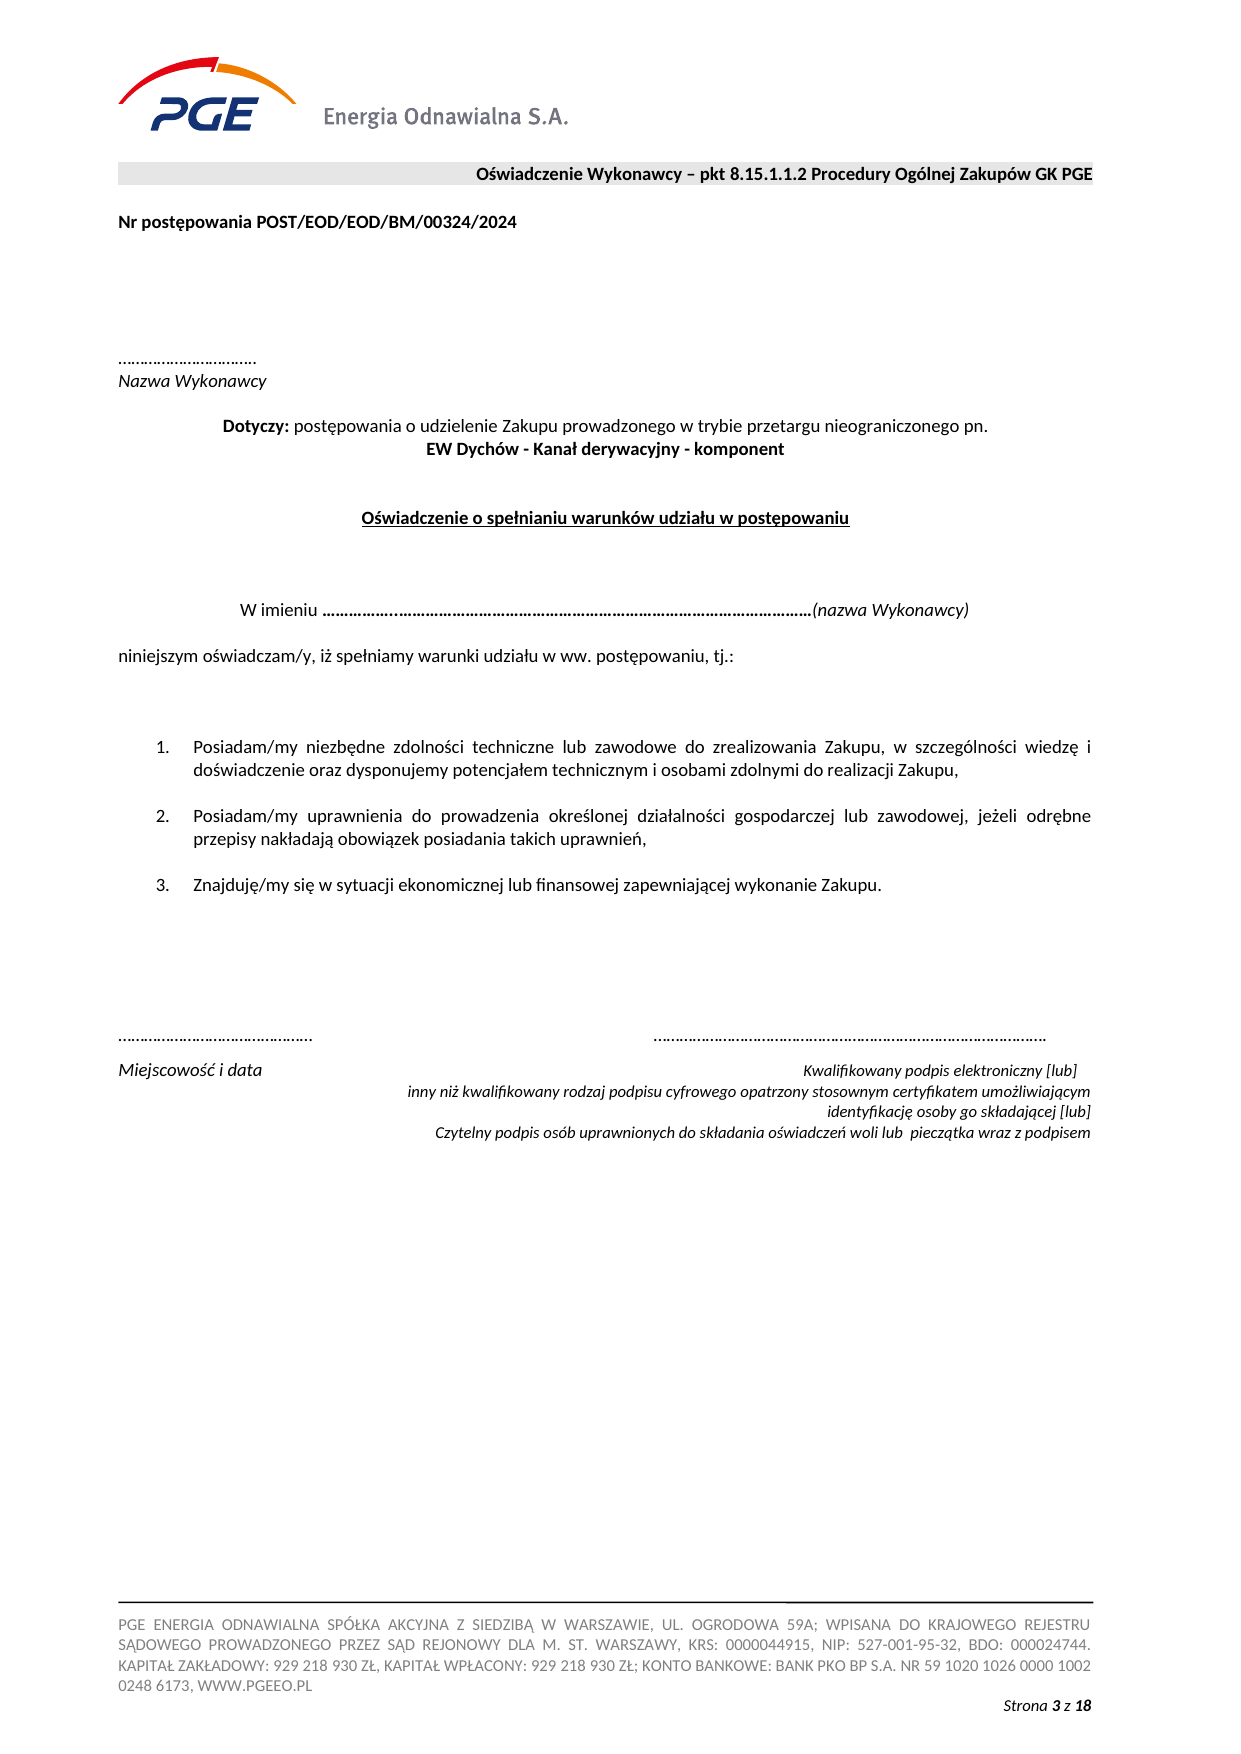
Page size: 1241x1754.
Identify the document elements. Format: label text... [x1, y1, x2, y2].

text Oświadczenie o spełnianiu warunków udziału w postępowaniu [118, 506, 1093, 529]
list Posiadam/my niezbędne zdolności techniczne lub zawodowe do zrealizowania Zakupu, w szczególności wiedzę i doświadczenie oraz dysponujemy potencjałem technicznym i osobami zdolnymi do realizacji Zakupu, [156, 735, 1093, 781]
text ………………………….. [118, 346, 1093, 369]
list Znajduję/my się w sytuacji ekonomicznej lub finansowej zapewniającej wykonanie Zakupu. [156, 873, 1093, 896]
text EW Dychów - Kanał derywacyjny - komponent [118, 437, 1093, 460]
text Oświadczenie Wykonawcy – pkt 8.15.1.1.2 Procedury Ogólnej Zakupów GK PGE [118, 162, 1093, 185]
text Nr postępowania POST/EOD/EOD/BM/00324/2024 [118, 208, 1093, 233]
text Miejscowość i data Kwalifikowany podpis elektroniczny [lub] [118, 1058, 1093, 1081]
text Nazwa Wykonawcy [118, 369, 1093, 392]
text ……………………………………… ………………………………………………………………………………. [118, 1023, 1093, 1046]
text inny niż kwalifikowany rodzaj podpisu cyfrowego opatrzony stosownym certyfikatem umożliwiającym identyfikację osoby go składającej [lub] [339, 1081, 1093, 1122]
list Posiadam/my uprawnienia do prowadzenia określonej działalności gospodarczej lub zawodowej, jeżeli odrębne przepisy nakładają obowiązek posiadania takich uprawnień, [156, 804, 1093, 850]
text Dotyczy: postępowania o udzielenie Zakupu prowadzonego w trybie przetargu nieograniczonego pn. [118, 414, 1093, 437]
text Czytelny podpis osób uprawnionych do składania oświadczeń woli lub pieczątka wraz z podpisem [118, 1122, 1093, 1142]
text niniejszym oświadczam/y, iż spełniamy warunki udziału w ww. postępowaniu, tj.: [118, 644, 1093, 667]
text W imieniu ……………..…………………………………………………………………………………(nazwa Wykonawcy) [118, 598, 1093, 621]
